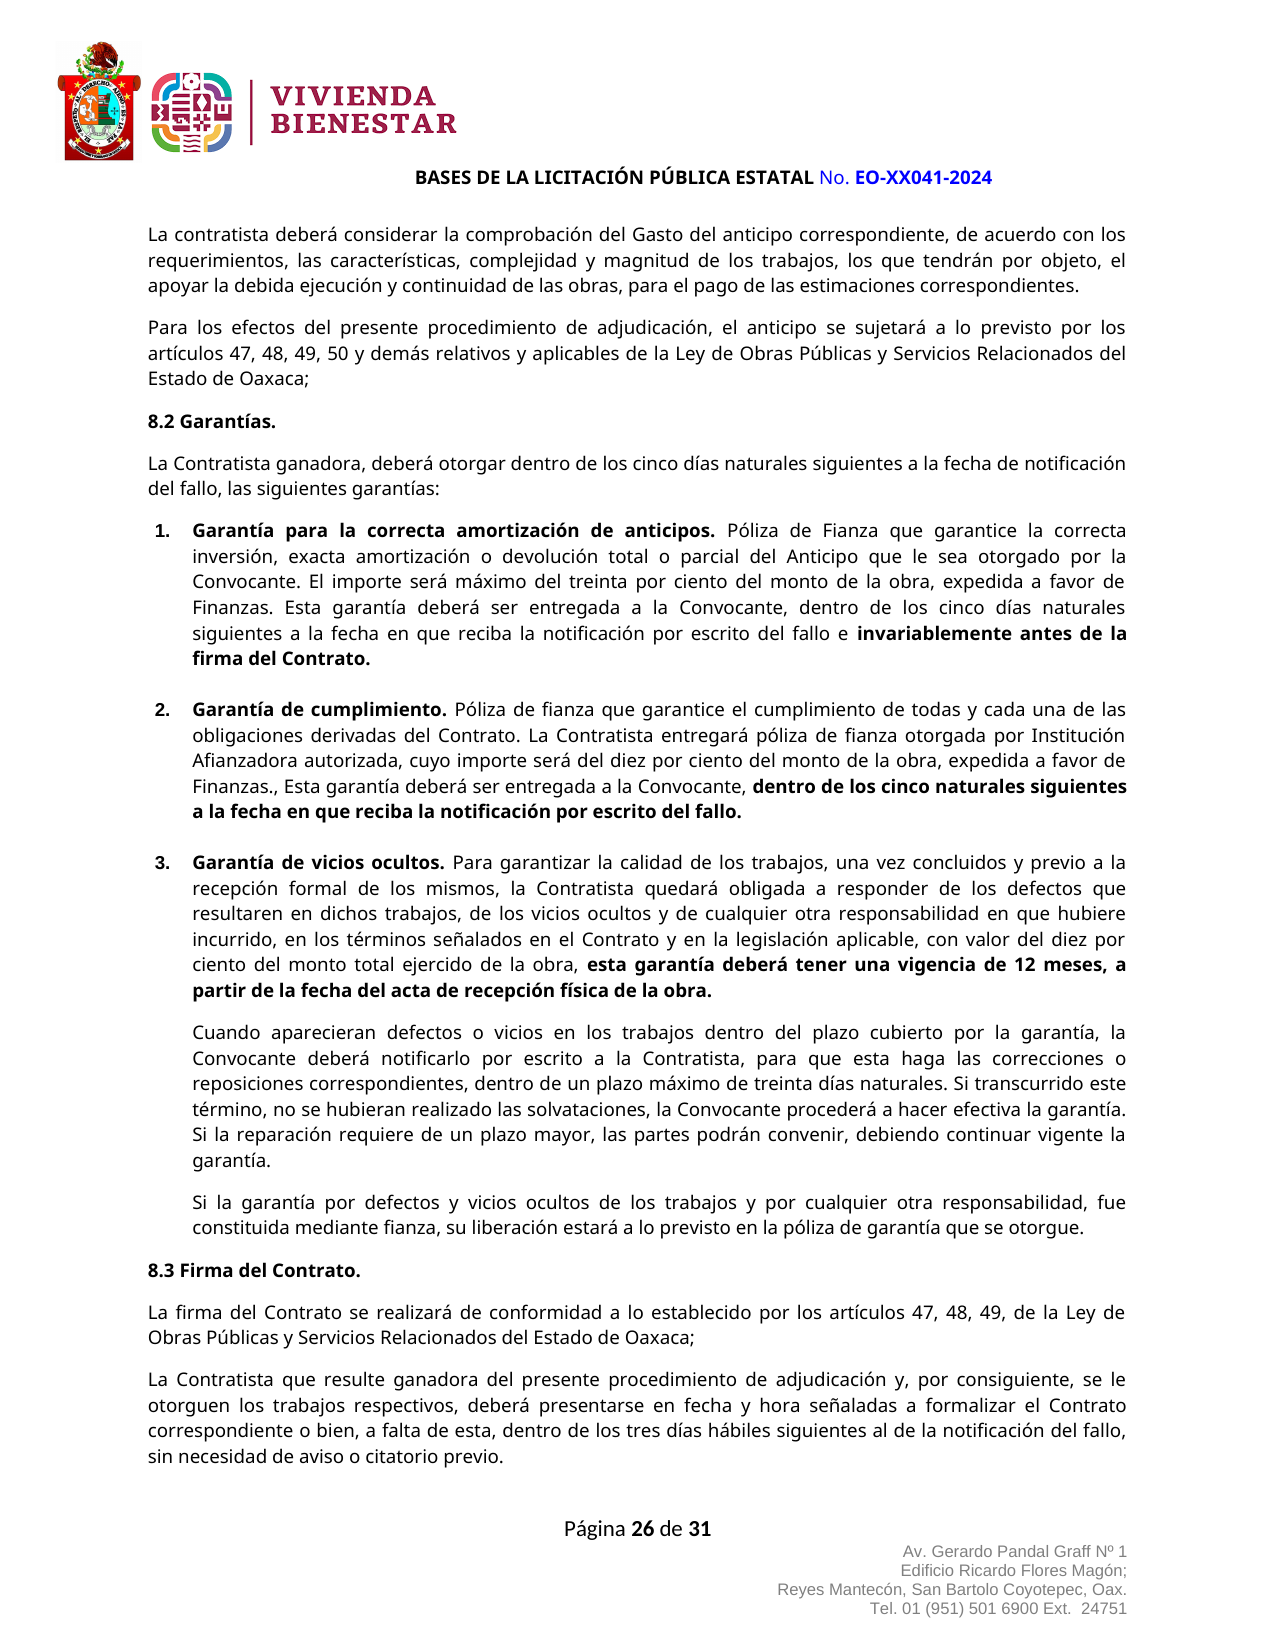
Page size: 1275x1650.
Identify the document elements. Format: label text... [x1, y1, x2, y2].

text Para los efectos del presente procedimiento de adjudicación, el anticipo se sujetará a lo previsto por los artículos 47, 48, 49, 50 y demás relativos y aplicables de la Ley de Obras Públicas y Servicios Relacionados del Estado de Oaxaca; [148, 315, 1127, 391]
picture [55, 41, 143, 163]
text Si la garantía por defectos y vicios ocultos de los trabajos y por cualquier otra responsabilidad, fue constituida mediante fianza, su liberación estará a lo previsto en la póliza de garantía que se otorgue. [192, 1189, 1127, 1240]
text Cuando aparecieran defectos o vicios en los trabajos dentro del plazo cubierto por la garantía, la Convocante deberá notificarlo por escrito a la Contratista, para que esta haga las correcciones o reposiciones correspondientes, dentro de un plazo máximo de treinta días naturales. Si transcurrido este término, no se hubieran realizado las solvataciones, la Convocante procederá a hacer efectiva la garantía. Si la reparación requiere de un plazo mayor, las partes podrán convenir, debiendo continuar vigente la garantía. [192, 1019, 1127, 1172]
text 8.2 Garantías. [148, 408, 1127, 433]
list Garantía de vicios ocultos. Para garantizar la calidad de los trabajos, una vez concluidos y previo a la recepción formal de los mismos, la Contratista quedará obligada a responder de los defectos que resultaren en dichos trabajos, de los vicios ocultos y de cualquier otra responsabilidad en que hubiere incurrido, en los términos señalados en el Contrato y en la legislación aplicable, con valor del diez por ciento del monto total ejercido de la obra, esta garantía deberá tener una vigencia de 12 meses, a partir de la fecha del acta de recepción física de la obra. [154, 849, 1127, 1003]
picture [147, 64, 473, 161]
list Garantía para la correcta amortización de anticipos. Póliza de Fianza que garantice la correcta inversión, exacta amortización o devolución total o parcial del Anticipo que le sea otorgado por la Convocante. El importe será máximo del treinta por ciento del monto de la obra, expedida a favor de Finanzas. Esta garantía deberá ser entregada a la Convocante, dentro de los cinco días naturales siguientes a la fecha en que reciba la notificación por escrito del fallo e invariablemente antes de la firma del Contrato. [154, 518, 1127, 671]
text La contratista deberá considerar la comprobación del Gasto del anticipo correspondiente, de acuerdo con los requerimientos, las características, complejidad y magnitud de los trabajos, los que tendrán por objeto, el apoyar la debida ejecución y continuidad de las obras, para el pago de las estimaciones correspondientes. [148, 221, 1127, 298]
list Garantía de cumplimiento. Póliza de fianza que garantice el cumplimiento de todas y cada una de las obligaciones derivadas del Contrato. La Contratista entregará póliza de fianza otorgada por Institución Afianzadora autorizada, cuyo importe será del diez por ciento del monto de la obra, expedida a favor de Finanzas., Esta garantía deberá ser entregada a la Convocante, dentro de los cinco naturales siguientes a la fecha en que reciba la notificación por escrito del fallo. [154, 696, 1127, 824]
text La Contratista ganadora, deberá otorgar dentro de los cinco días naturales siguientes a la fecha de notificación del fallo, las siguientes garantías: [148, 450, 1127, 501]
text 8.3 Firma del Contrato. [148, 1257, 1127, 1282]
text La firma del Contrato se realizará de conformidad a lo establecido por los artículos 47, 48, 49, de la Ley de Obras Públicas y Servicios Relacionados del Estado de Oaxaca; [148, 1299, 1127, 1350]
text La Contratista que resulte ganadora del presente procedimiento de adjudicación y, por consiguiente, se le otorguen los trabajos respectivos, deberá presentarse en fecha y hora señaladas a formalizar el Contrato correspondiente o bien, a falta de esta, dentro de los tres días hábiles siguientes al de la notificación del fallo, sin necesidad de aviso o citatorio previo. [148, 1367, 1127, 1469]
